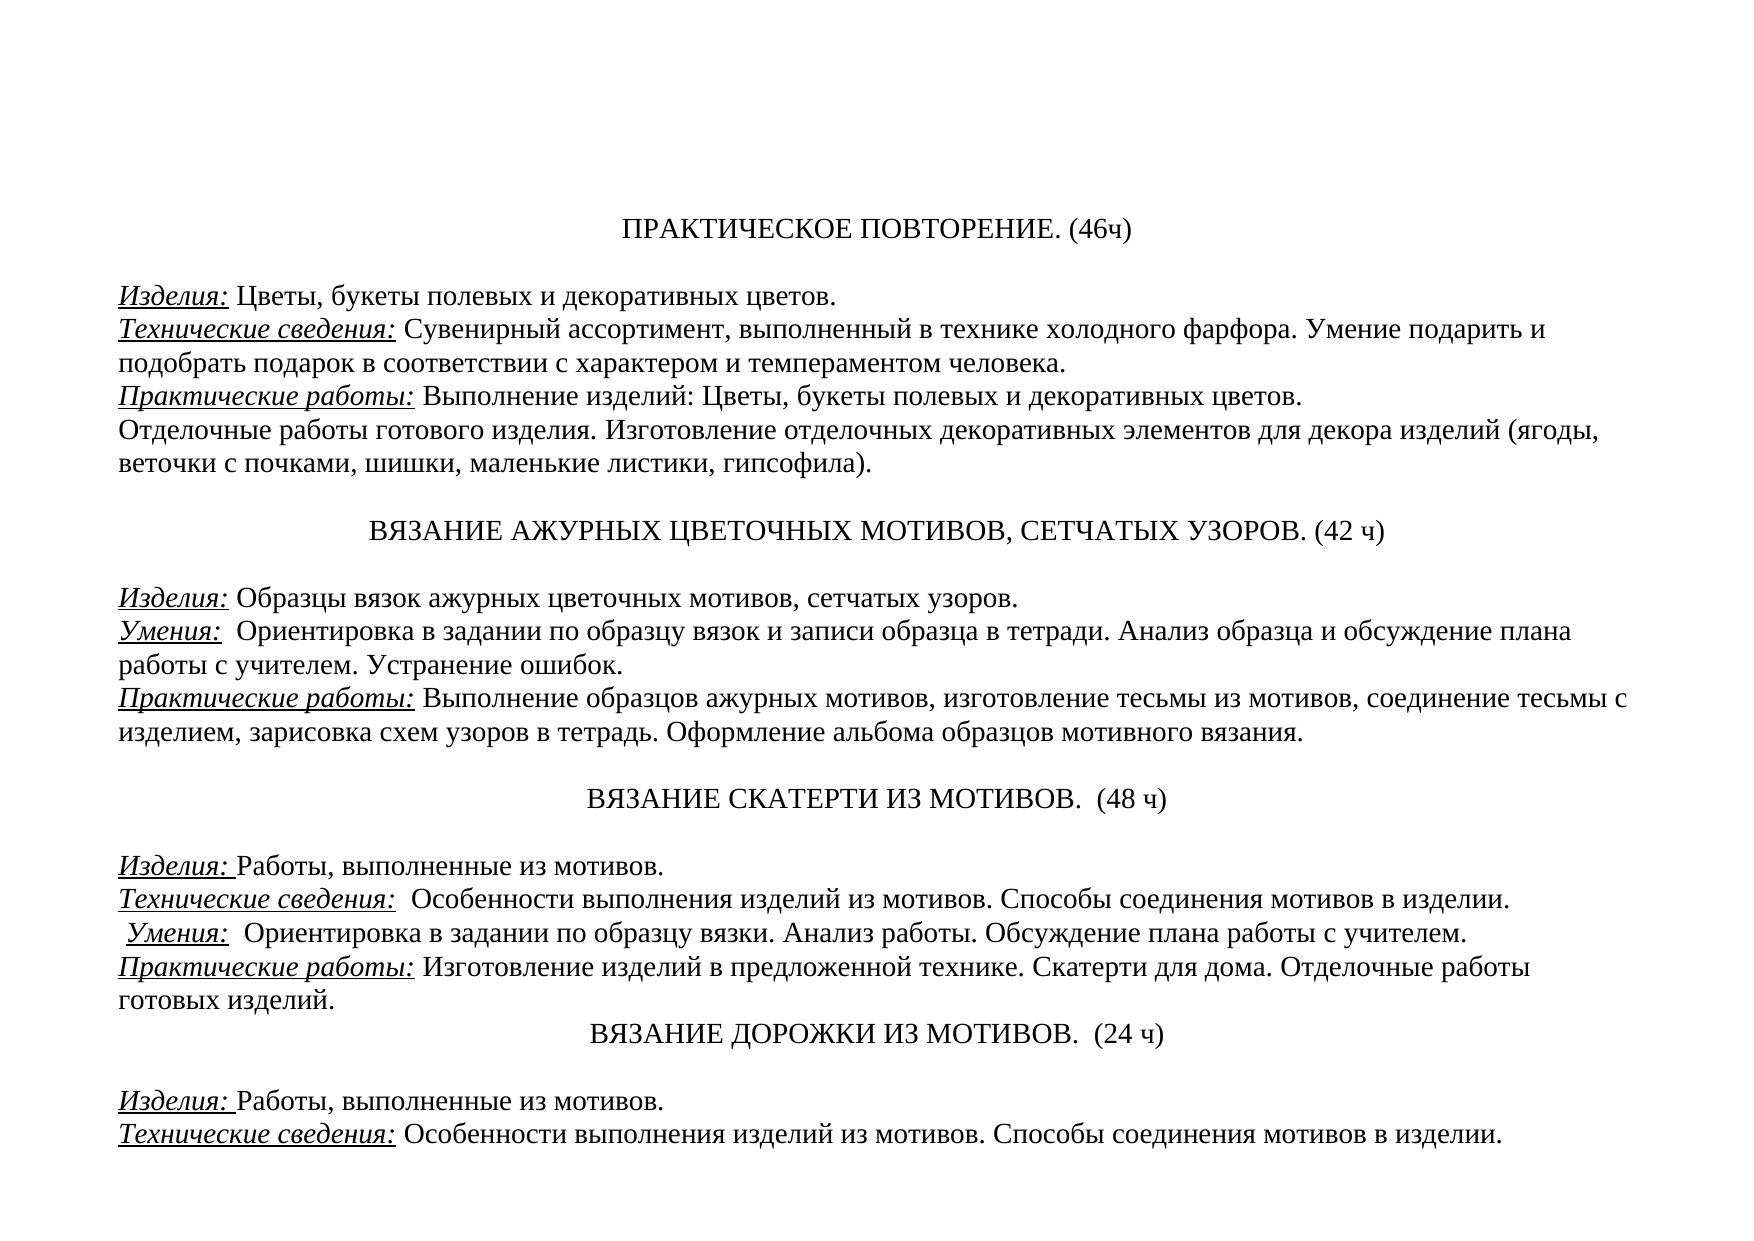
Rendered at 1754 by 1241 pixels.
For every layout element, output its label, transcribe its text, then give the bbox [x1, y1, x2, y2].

text ВЯЗАНИЕ СКАТЕРТИ ИЗ МОТИВОВ. (48 ч) [118, 781, 1636, 814]
text Изделия: Образцы вязок ажурных цветочных мотивов, сетчатых узоров. [118, 580, 1636, 613]
text ВЯЗАНИЕ ДОРОЖКИ ИЗ МОТИВОВ. (24 ч) [118, 1016, 1636, 1049]
text Умения: Ориентировка в задании по образцу вязки. Анализ работы. Обсуждение плана работы с учителем. [118, 915, 1636, 949]
text Технические сведения: Особенности выполнения изделий из мотивов. Способы соединения мотивов в изделии. [118, 882, 1636, 915]
text Практические работы: Выполнение изделий: Цветы, букеты полевых и декоративных цветов. [118, 378, 1636, 412]
text Отделочные работы готового изделия. Изготовление отделочных декоративных элементов для декора изделий (ягоды, веточки с почками, шишки, маленькие листики, гипсофила). [118, 412, 1636, 479]
text Изделия: Работы, выполненные из мотивов. [118, 848, 1636, 882]
text Умения: Ориентировка в задании по образцу вязок и записи образца в тетради. Анализ образца и обсуждение плана работы с учителем. Устранение ошибок. [118, 613, 1636, 680]
text Технические сведения: Сувенирный ассортимент, выполненный в технике холодного фарфора. Умение подарить и подобрать подарок в соответствии с характером и темпераментом человека. [118, 311, 1636, 378]
text ПРАКТИЧЕСКОЕ ПОВТОРЕНИЕ. (46ч) [118, 211, 1636, 244]
text Изделия: Работы, выполненные из мотивов. [118, 1083, 1636, 1116]
text ВЯЗАНИЕ АЖУРНЫХ ЦВЕТОЧНЫХ МОТИВОВ, СЕТЧАТЫХ УЗОРОВ. (42 ч) [118, 513, 1636, 546]
text Практические работы: Выполнение образцов ажурных мотивов, изготовление тесьмы из мотивов, соединение тесьмы с изделием, зарисовка схем узоров в тетрадь. Оформление альбома образцов мотивного вязания. [118, 680, 1636, 747]
text Изделия: Цветы, букеты полевых и декоративных цветов. [118, 278, 1636, 311]
text Практические работы: Изготовление изделий в предложенной технике. Скатерти для дома. Отделочные работы готовых изделий. [118, 949, 1636, 1016]
text Технические сведения: Особенности выполнения изделий из мотивов. Способы соединения мотивов в изделии. [118, 1116, 1636, 1150]
